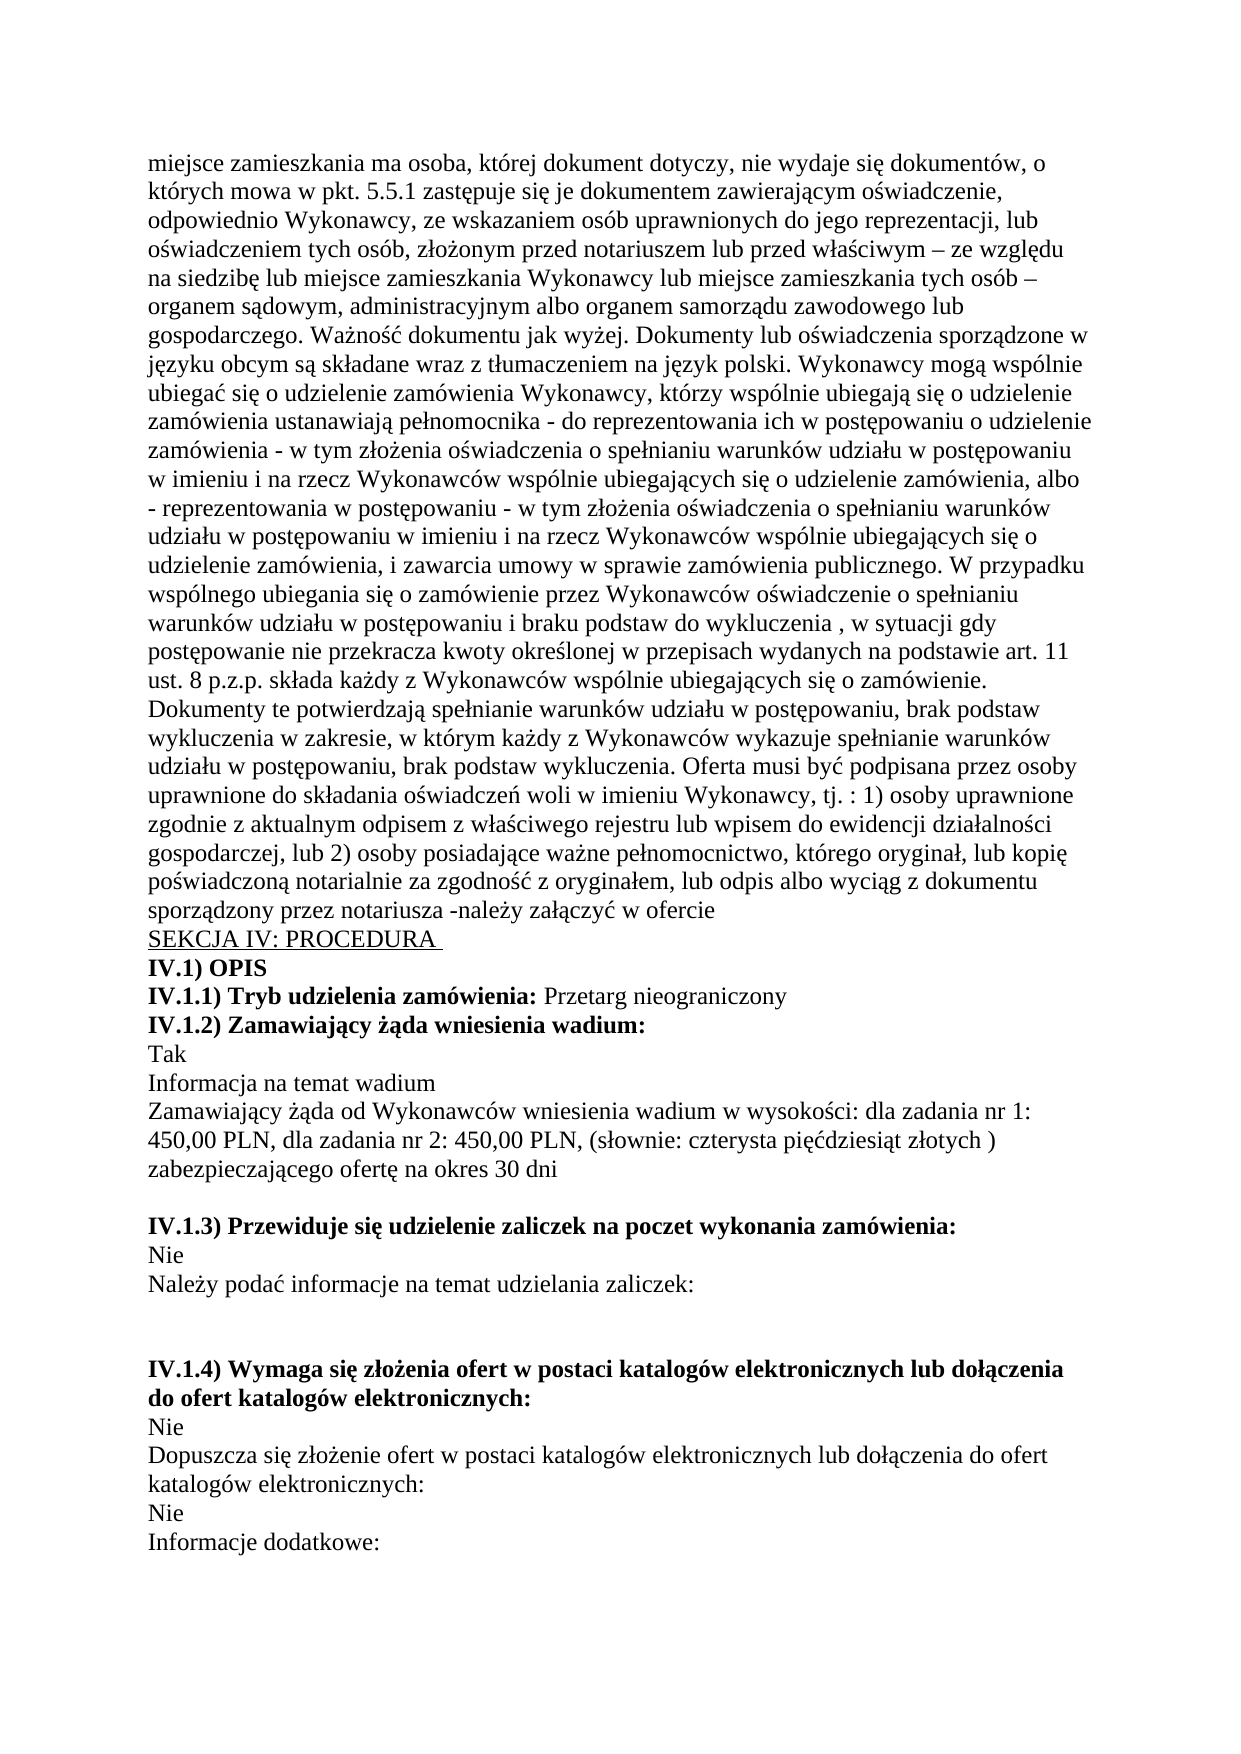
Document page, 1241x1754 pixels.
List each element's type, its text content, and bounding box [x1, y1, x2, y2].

text Nie Należy podać informacje na temat udzielania zaliczek: [148, 1240, 1093, 1326]
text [148, 148, 1093, 924]
text Nie Dopuszcza się złożenie ofert w postaci katalogów elektronicznych lub dołączenia do ofert katalogów elektronicznych: Nie Informacje dodatkowe: [148, 1412, 1093, 1584]
text IV.1.3) Przewiduje się udzielenie zaliczek na poczet wykonania zamówienia: [148, 1183, 1093, 1240]
text Tak Informacja na temat wadium Zamawiający żąda od Wykonawców wniesienia wadium w wysokości: dla zadania nr 1: 450,00 PLN, dla zadania nr 2: 450,00 PLN, (słownie: czterysta pięćdziesiąt złotych ) zabezpieczającego ofertę na okres 30 dni [148, 1039, 1093, 1183]
text SEKCJA IV: PROCEDURA [148, 924, 1093, 953]
text IV.1.4) Wymaga się złożenia ofert w postaci katalogów elektronicznych lub dołączenia do ofert katalogów elektronicznych: [148, 1326, 1093, 1412]
text IV.1) OPIS IV.1.1) Tryb udzielenia zamówienia: Przetarg nieograniczony IV.1.2) Zamawiający żąda wniesienia wadium: [148, 953, 1093, 1039]
